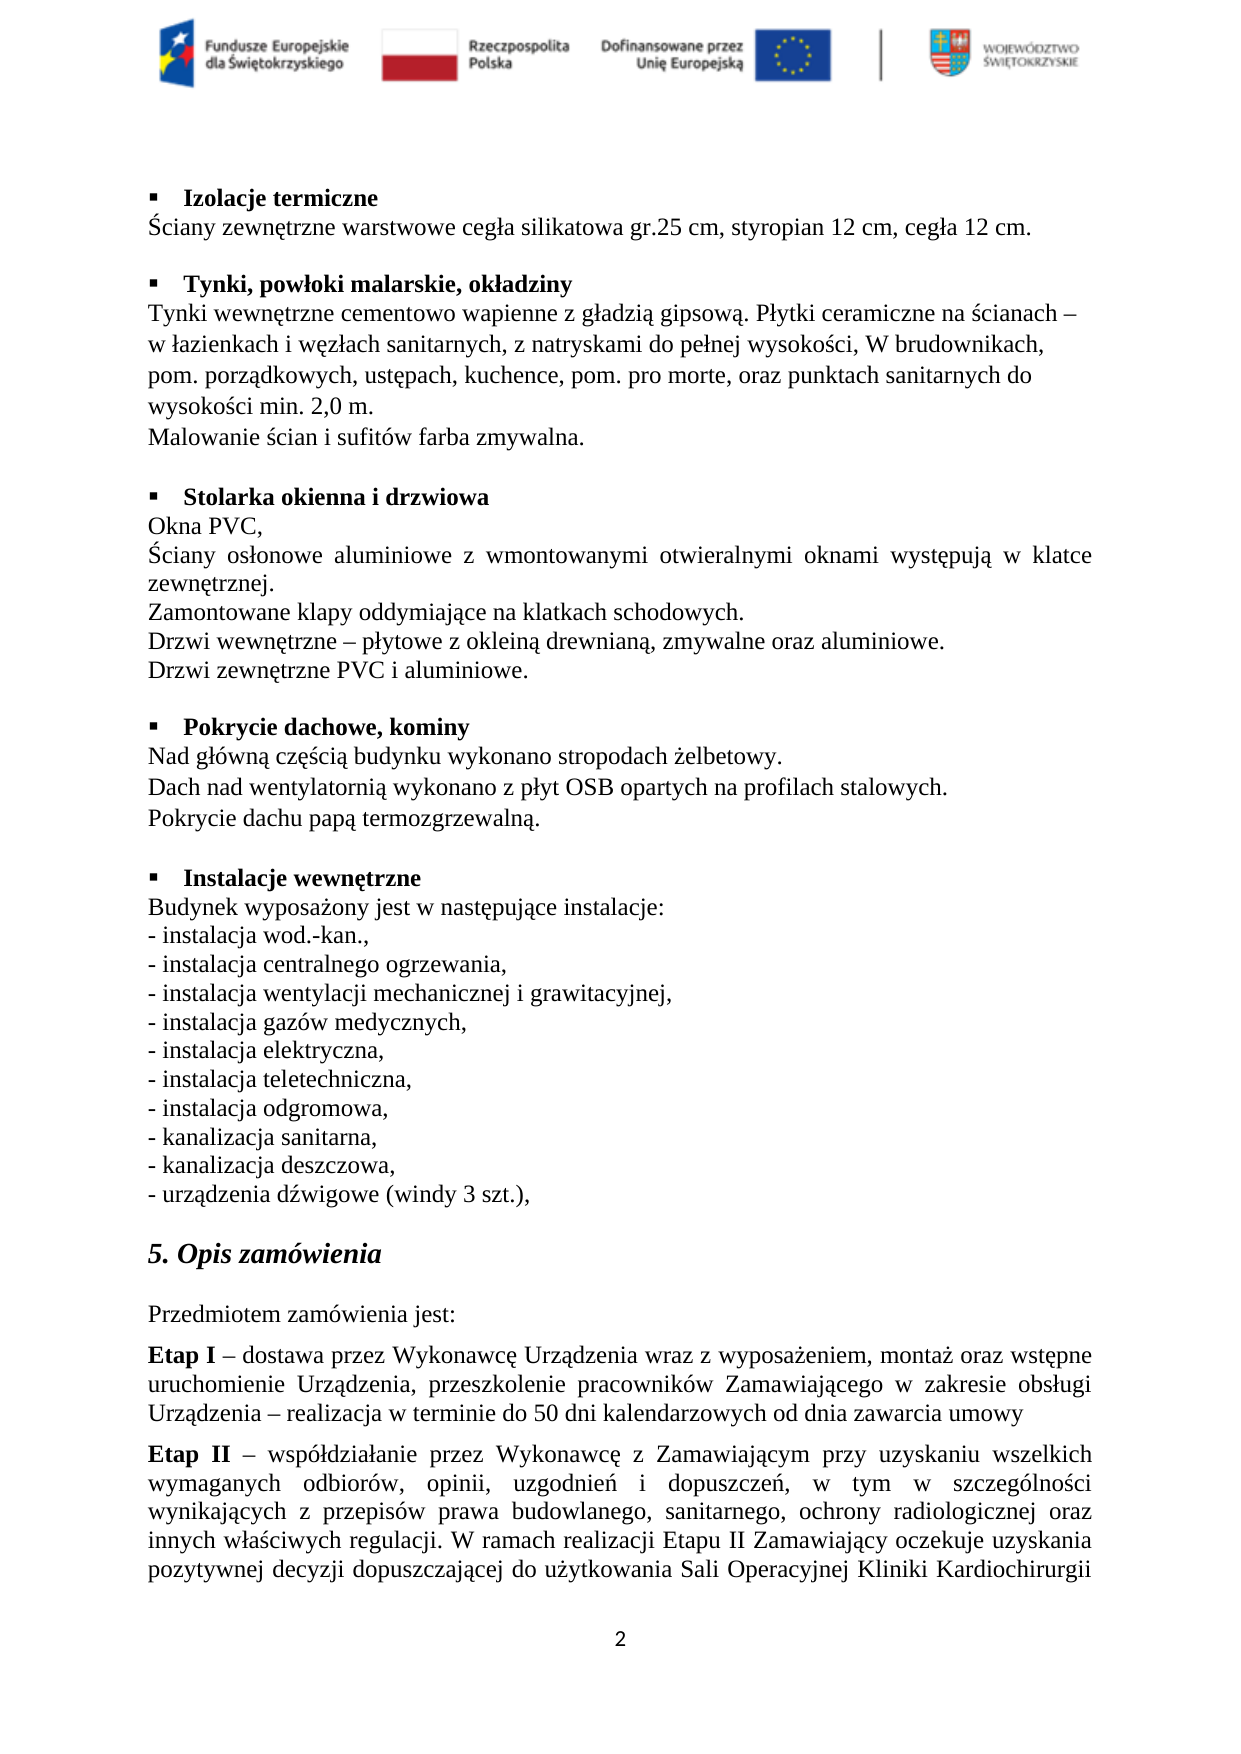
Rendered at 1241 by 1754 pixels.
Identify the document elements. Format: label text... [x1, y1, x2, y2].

text Etap I – dostawa przez Wykonawcę Urządzenia wraz z wyposażeniem, montaż oraz wstępne uruchomienie Urządzenia, przeszkolenie pracowników Zamawiającego w zakresie obsługi Urządzenia – realizacja w terminie do 50 dni kalendarzowych od dnia zawarcia umowy [148, 1340, 1093, 1426]
text Malowanie ścian i sufitów farba zmywalna. [148, 422, 1093, 451]
list Izolacje termiczne [148, 183, 1093, 212]
list Instalacje wewnętrzne [148, 863, 1093, 892]
text Ściany zewnętrzne warstwowe cegła silikatowa gr.25 cm, styropian 12 cm, cegła 12 cm. [148, 212, 1093, 241]
list Tynki, powłoki malarskie, okładziny [148, 269, 1093, 298]
text - instalacja wod.-kan., [148, 920, 1093, 949]
list Stolarka okienna i drzwiowa [148, 482, 1093, 511]
text Budynek wyposażony jest w następujące instalacje: [148, 892, 1093, 920]
picture [147, 17, 1092, 91]
text - instalacja teletechniczna, [148, 1064, 1093, 1093]
text Dach nad wentylatornią wykonano z płyt OSB opartych na profilach stalowych. [148, 772, 1093, 801]
text Drzwi wewnętrzne – płytowe z okleiną drewnianą, zmywalne oraz aluminiowe. [148, 626, 1093, 655]
text - instalacja centralnego ogrzewania, [148, 949, 1093, 978]
text Nad główną częścią budynku wykonano stropodach żelbetowy. [148, 741, 1093, 770]
list Pokrycie dachowe, kominy [148, 712, 1093, 741]
text Pokrycie dachu papą termozgrzewalną. [148, 803, 1093, 832]
text Przedmiotem zamówienia jest: [148, 1299, 1093, 1328]
text Ściany osłonowe aluminiowe z wmontowanymi otwieralnymi oknami występują w klatce zewnętrznej. [148, 540, 1093, 597]
text Drzwi zewnętrzne PVC i aluminiowe. [148, 655, 1093, 683]
text - instalacja gazów medycznych, [148, 1007, 1093, 1035]
text Tynki wewnętrzne cementowo wapienne z gładzią gipsową. Płytki ceramiczne na ścianach – w łazienkach i węzłach sanitarnych, z natryskami do pełnej wysokości, W brudownikach, pom. porządkowych, ustępach, kuchence, pom. pro morte, oraz punktach sanitarnych do wysokości min. 2,0 m. [148, 298, 1093, 420]
text - kanalizacja deszczowa, [148, 1150, 1093, 1179]
text Okna PVC, [148, 511, 1093, 540]
text - instalacja wentylacji mechanicznej i grawitacyjnej, [148, 978, 1093, 1007]
text - instalacja elektryczna, [148, 1035, 1093, 1064]
text 5. Opis zamówienia [148, 1237, 1093, 1270]
text - kanalizacja sanitarna, [148, 1122, 1093, 1150]
text - urządzenia dźwigowe (windy 3 szt.), [148, 1179, 1093, 1208]
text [148, 1439, 1093, 1583]
text - instalacja odgromowa, [148, 1093, 1093, 1122]
text Zamontowane klapy oddymiające na klatkach schodowych. [148, 597, 1093, 626]
